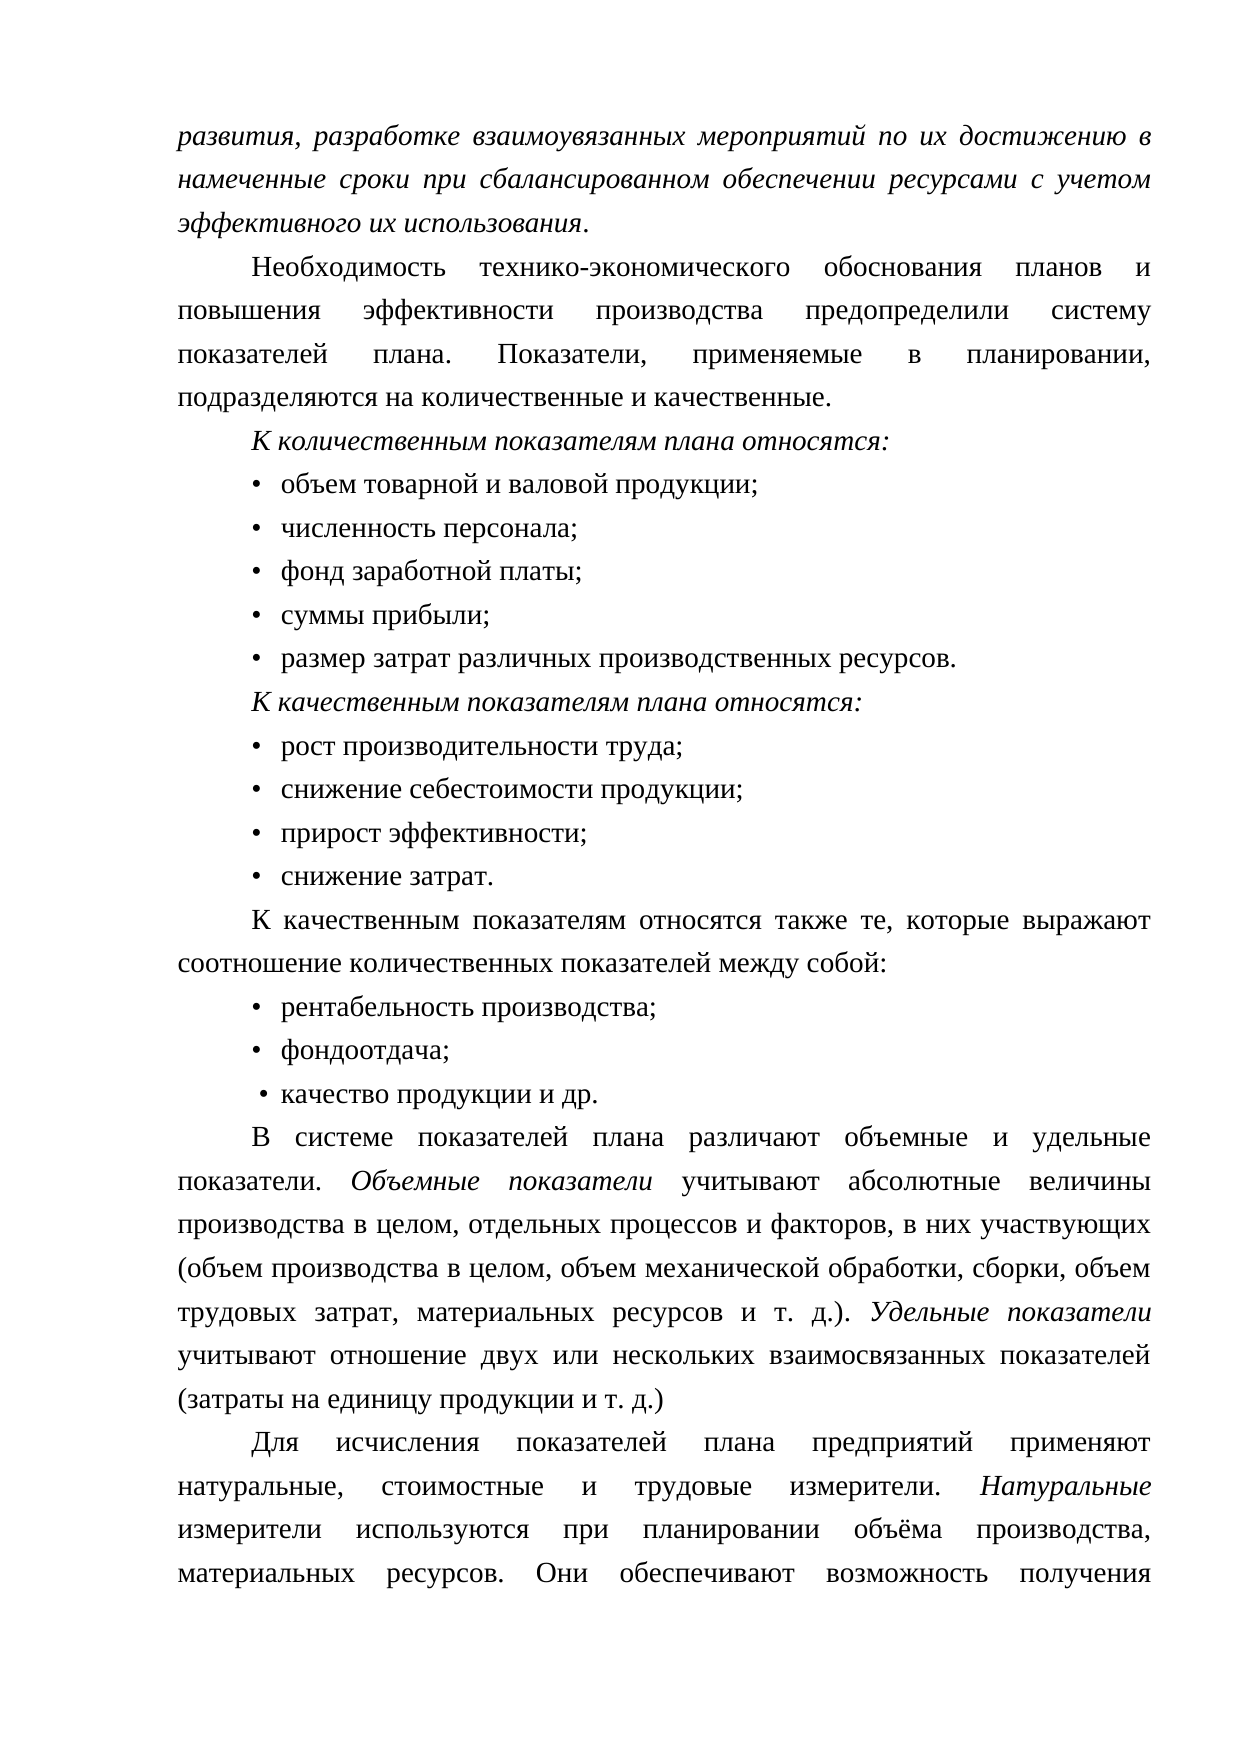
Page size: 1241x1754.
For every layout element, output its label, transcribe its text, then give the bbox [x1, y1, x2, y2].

text • фондоотдача; [177, 1032, 1152, 1066]
text В системе показателей плана различают объемные и удельные показатели. Объемные показатели учитывают абсолютные величины производства в целом, отдельных процессов и факторов, в них участвующих (объем производства в целом, объем механической обработки, сборки, объем трудовых затрат, материальных ресурсов и т. д.). Удельные показатели учитывают отношение двух или нескольких взаимосвязанных показателей (затраты на единицу продукции и т. д.) [177, 1119, 1152, 1414]
text Необходимость технико-экономического обоснования планов и повышения эффективности производства предопределили систему показателей плана. Показатели, применяемые в планировании, подразделяются на количественные и качественные. [177, 249, 1152, 413]
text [177, 118, 1152, 239]
text • снижение себестоимости продукции; [177, 771, 1152, 805]
text • размер затрат различных производственных ресурсов. [177, 641, 1152, 674]
text К количественным показателям плана относятся: [177, 423, 1152, 456]
text • объем товарной и валовой продукции; [177, 466, 1152, 500]
text • рентабельность производства; [177, 989, 1152, 1022]
text К качественным показателям относятся также те, которые выражают соотношение количественных показателей между собой: [177, 902, 1152, 979]
text • численность персонала; [177, 510, 1152, 543]
text • рост производительности труда; [177, 728, 1152, 761]
text • снижение затрат. [177, 858, 1152, 892]
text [177, 1424, 1152, 1588]
text • качество продукции и др. [177, 1076, 1152, 1109]
text • прирост эффективности; [177, 815, 1152, 848]
text • суммы прибыли; [177, 597, 1152, 631]
text • фонд заработной платы; [177, 553, 1152, 587]
text К качественным показателям плана относятся: [177, 684, 1152, 718]
